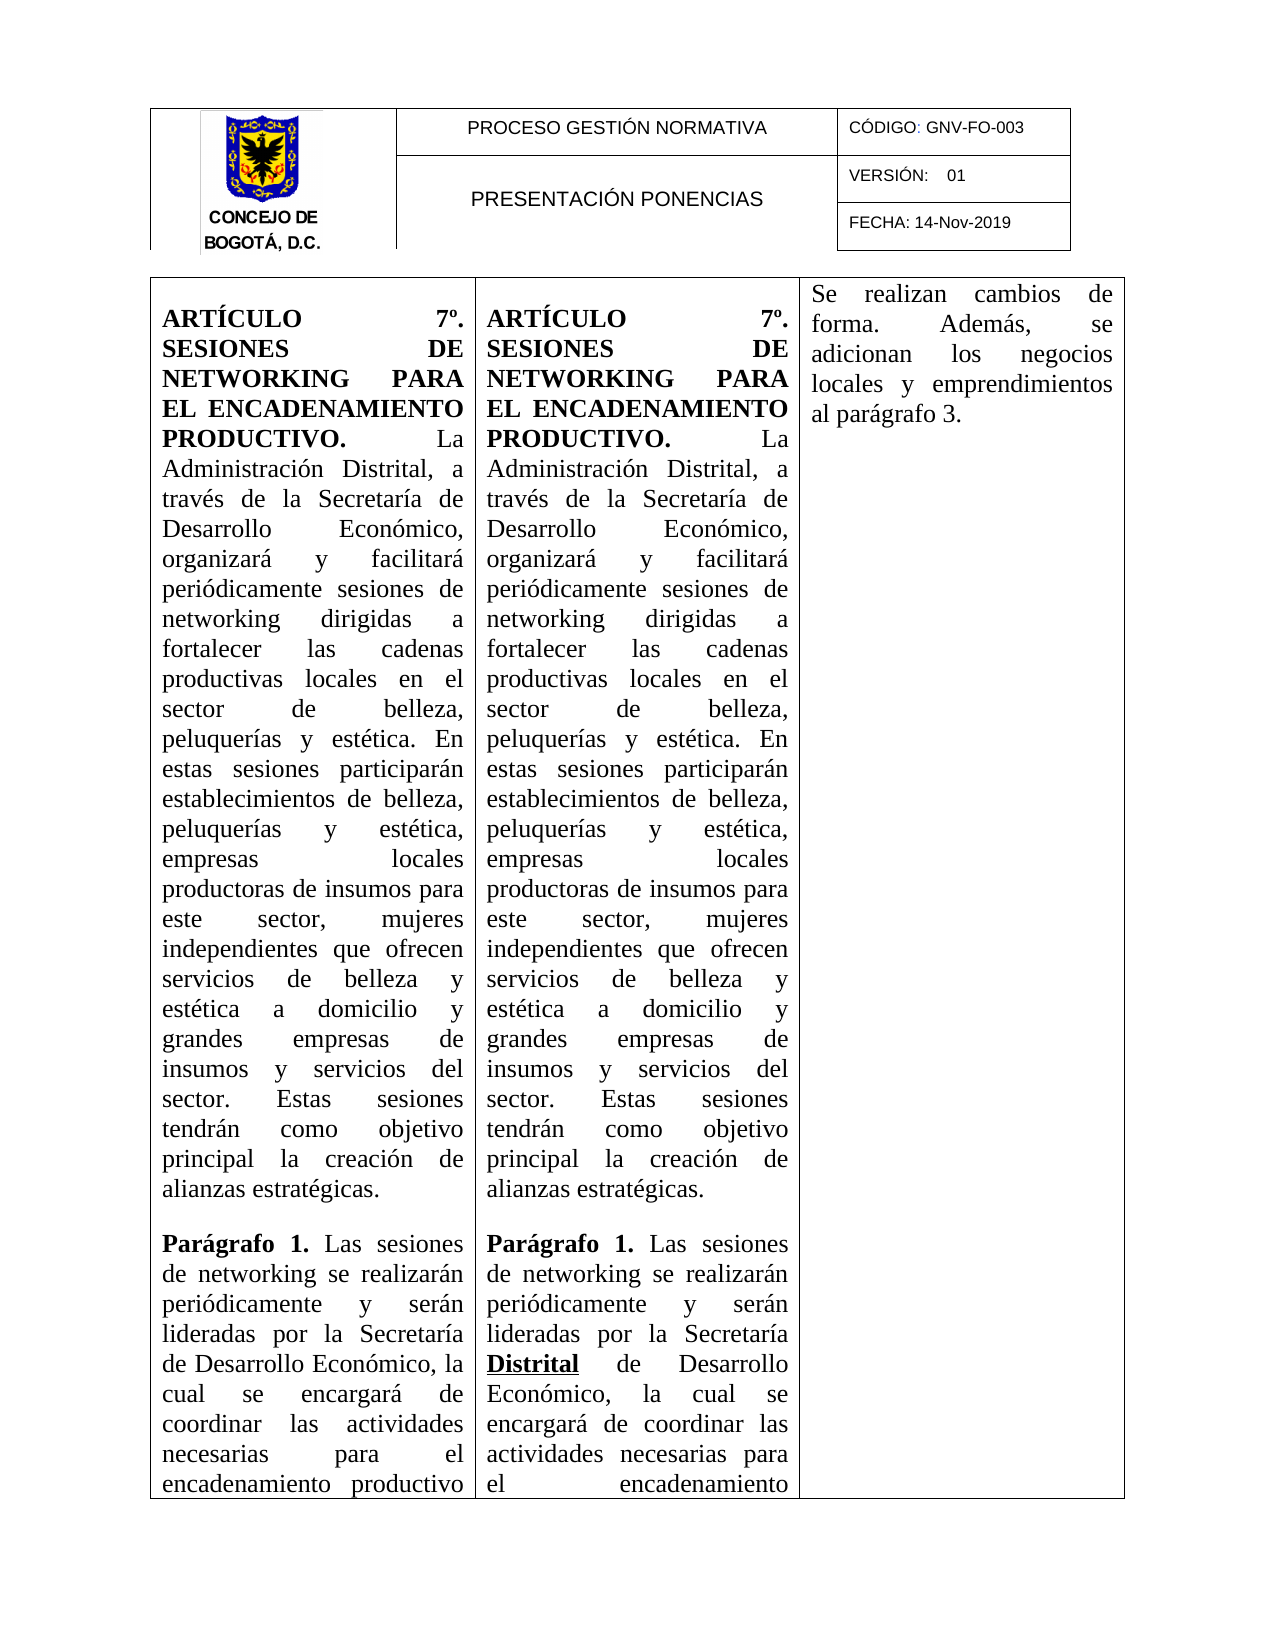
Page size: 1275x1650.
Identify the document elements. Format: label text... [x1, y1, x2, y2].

picture [199, 109, 324, 255]
table_cell Se realizan cambios de forma. Además, se adicionan los negocios locales y emprendimientos al parágrafo 3. [800, 278, 1124, 1498]
